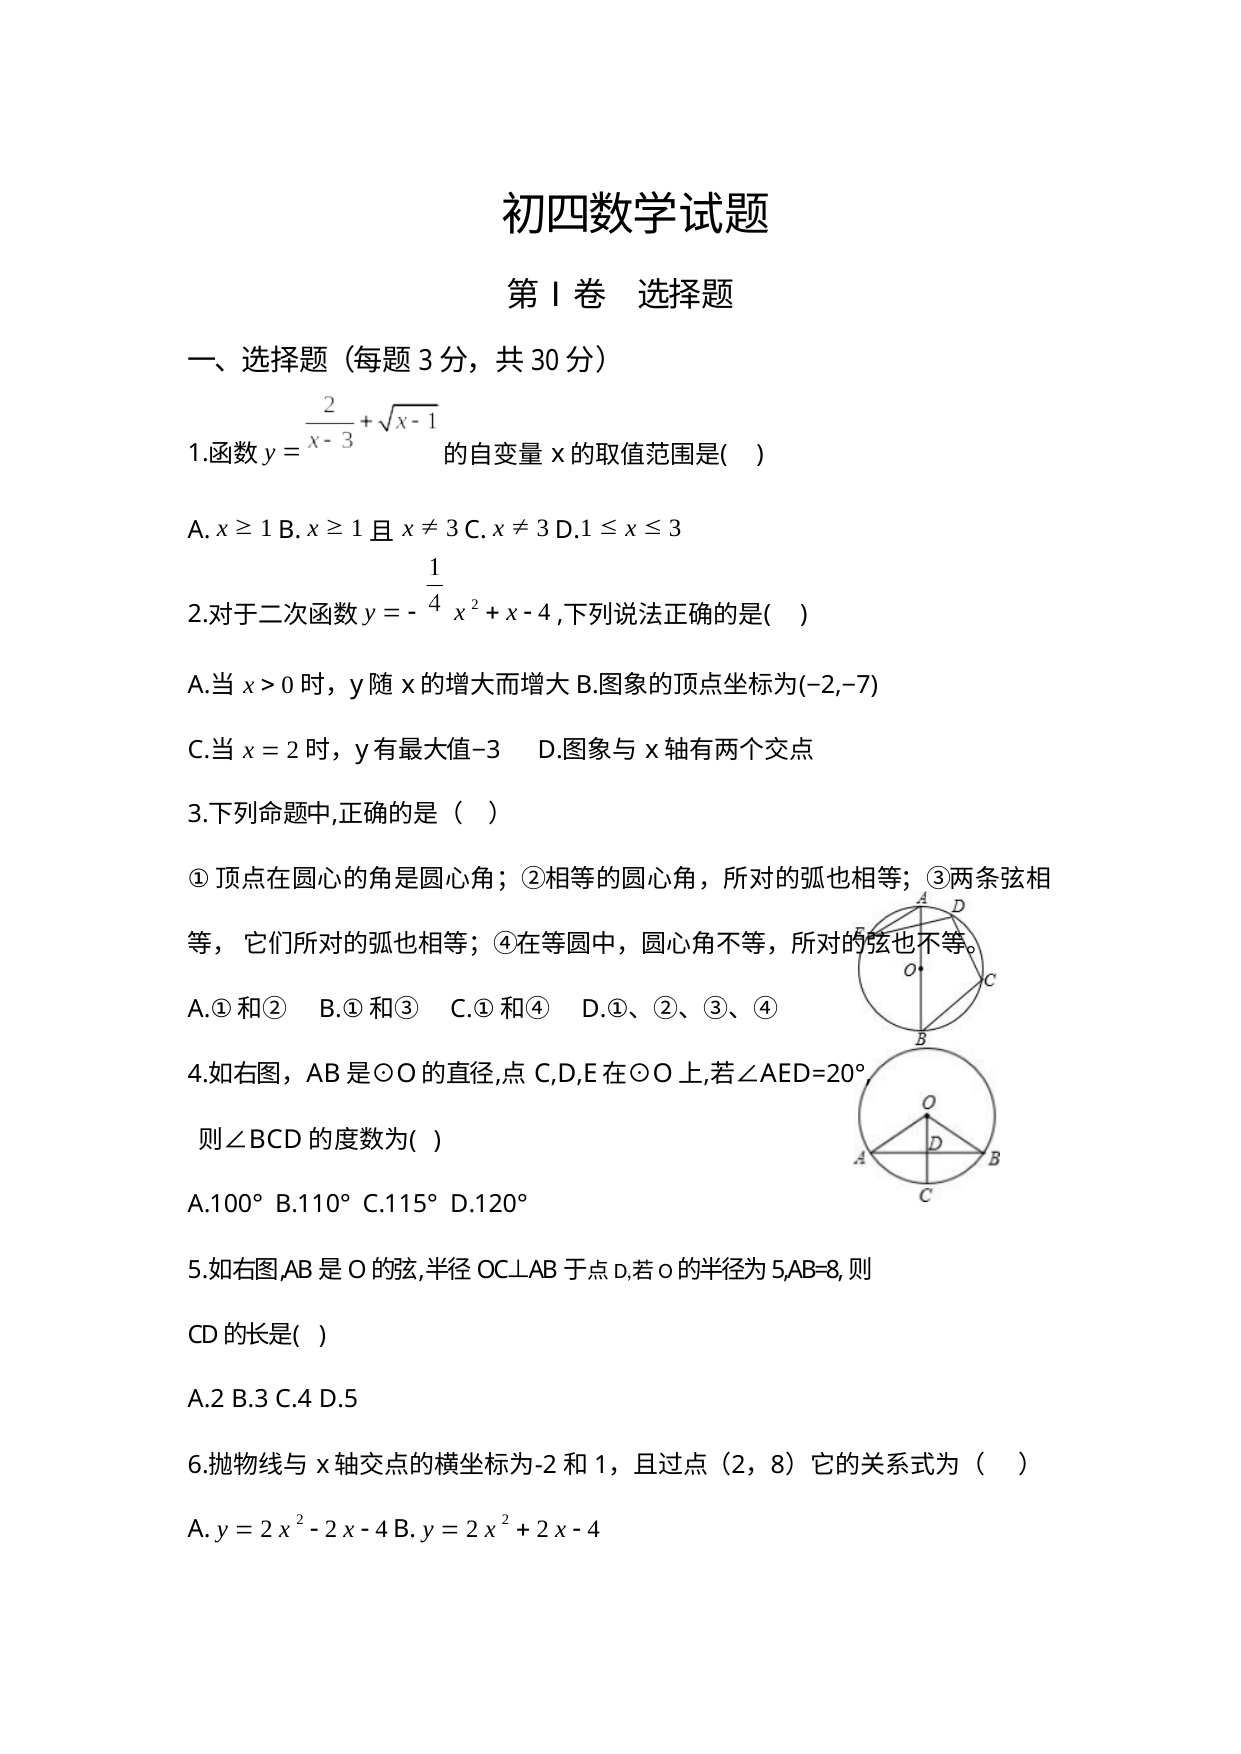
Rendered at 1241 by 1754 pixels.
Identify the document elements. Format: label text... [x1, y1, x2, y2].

text 6.抛物线与x轴交点的横坐标为-2 和 1，且过点（2，8）它的关系式为（ ） [187, 1431, 1053, 1496]
text 一、选择题（每题 3 分，共 30 分） [187, 324, 1053, 389]
text 3.下列命题中,正确的是（ ） [187, 779, 1053, 844]
text 1.函数 y 的自变量x的取值范围是( ) [187, 389, 1053, 487]
text 第Ⅰ卷 选择题 [187, 259, 1053, 324]
text A. x 1 B. x 1且x 3 C. x 3 D.1 x 3 [187, 487, 1053, 552]
text ①顶点在圆心的角是圆心角；②相等的圆心角，所对的弧也相等；③两条弦相等， 它们所对的弧也相等；④在等圆中，圆心角不等，所对的弦也不等。 [187, 844, 1053, 974]
text 4.如右图，AB是⊙O的直径,点C,D,E在⊙O上,若∠AED=20°, [187, 1039, 1053, 1104]
text A.当x 0 时，y随x的增大而增大 B.图象的顶点坐标为(−2,−7) [187, 649, 1061, 714]
text 则∠BCD的度数为( ) [199, 1106, 1055, 1171]
text A. y 2 x 2 2 x 4 B. y 2 x 2 2 x 4 [187, 1496, 1053, 1561]
text 初四数学试题 [501, 162, 1064, 259]
text 2.对于二次函数 y x 2 x 4 ,下列说法正确的是( ) [187, 552, 1053, 649]
text CD的长是( ) [187, 1301, 1053, 1366]
text A.100° B.110° C.115° D.120° [187, 1171, 1053, 1236]
text C.当x 2 时，y有最大值−3 D.图象与x轴有两个交点 [187, 714, 1053, 779]
text A.2 B.3 C.4 D.5 [187, 1366, 1053, 1431]
text A.①和② B.①和③ C.①和④ D.①、②、③、④ [187, 974, 1053, 1039]
text 5.如右图,AB是O的弦,半径OC⊥AB于点D,若O的半径为 5,AB=8, 则 [187, 1236, 1053, 1301]
